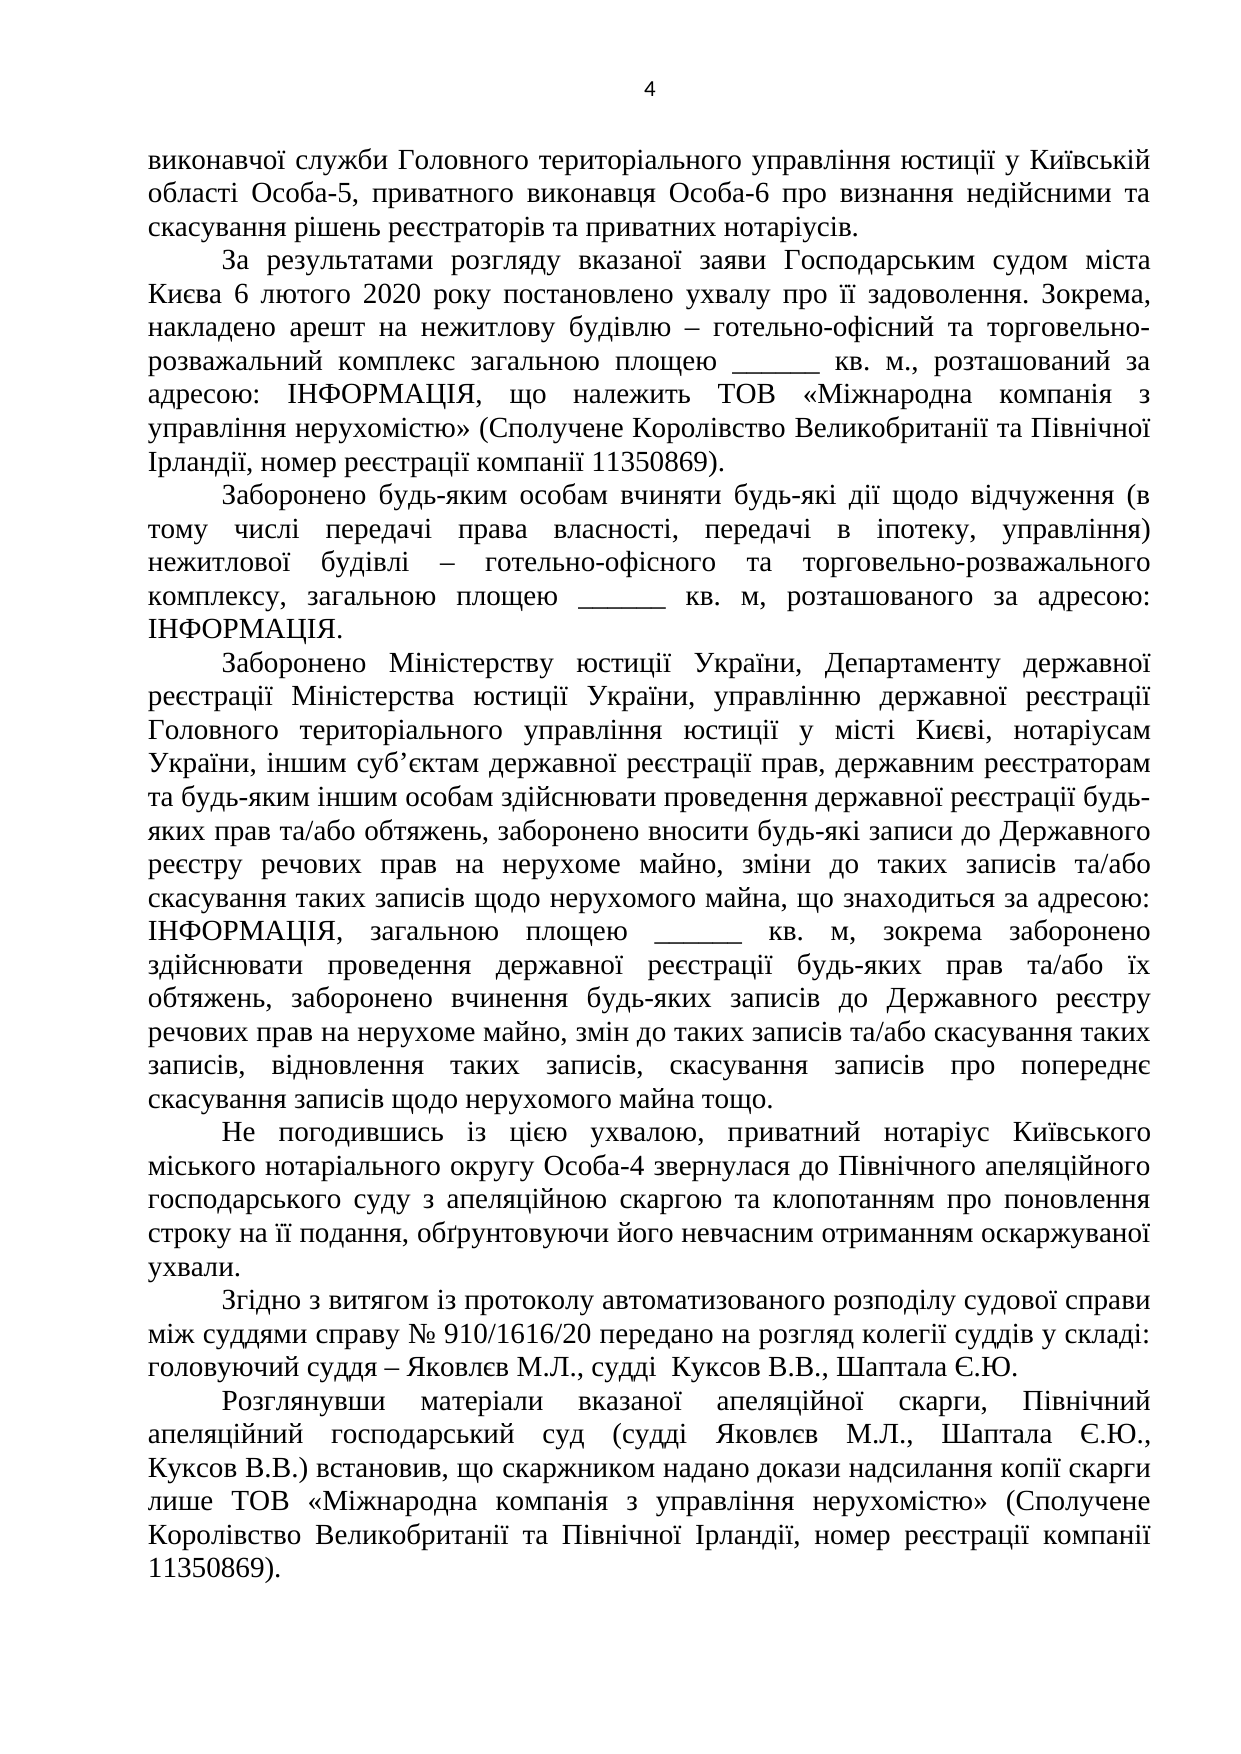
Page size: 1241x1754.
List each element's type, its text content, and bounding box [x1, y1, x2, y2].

text Не погодившись із цією ухвалою, приватний нотаріус Київського міського нотаріального округу Особа-4 звернулася до Північного апеляційного господарського суду з апеляційною скаргою та клопотанням про поновлення строку на її подання, обґрунтовуючи його невчасним отриманням оскаржуваної ухвали. [148, 1114, 1152, 1282]
text Заборонено будь-яким особам вчиняти будь-які дії щодо відчуження (в тому числі передачі права власності, передачі в іпотеку, управління) нежитлової будівлі – готельно-офісного та торговельно-розважального комплексу, загальною площею ______ кв. м, розташованого за адресою: ІНФОРМАЦІЯ. [148, 477, 1152, 645]
text За результатами розгляду вказаної заяви Господарським судом міста Києва 6 лютого 2020 року постановлено ухвалу про її задоволення. Зокрема, накладено арешт на нежитлову будівлю – готельно-офісний та торговельно-розважальний комплекс загальною площею ______ кв. м., розташований за адресою: ІНФОРМАЦІЯ, що належить ТОВ «Міжнародна компанія з управління нерухомістю» (Сполучене Королівство Великобританії та Північної Ірландії, номер реєстрації компанії 11350869). [148, 242, 1152, 477]
text Заборонено Міністерству юстиції України, Департаменту державної реєстрації Міністерства юстиції України, управлінню державної реєстрації Головного територіального управління юстиції у місті Києві, нотаріусам України, іншим суб’єктам державної реєстрації прав, державним реєстраторам та будь-яким іншим особам здійснювати проведення державної реєстрації будь-яких прав та/або обтяжень, заборонено вносити будь-які записи до Державного реєстру речових прав на нерухоме майно, зміни до таких записів та/або скасування таких записів щодо нерухомого майна, що знаходиться за адресою: ІНФОРМАЦІЯ, загальною площею ______ кв. м, зокрема заборонено здійснювати проведення державної реєстрації будь-яких прав та/або їх обтяжень, заборонено вчинення будь-яких записів до Державного реєстру речових прав на нерухоме майно, змін до таких записів та/або скасування таких записів, відновлення таких записів, скасування записів про попереднє скасування записів щодо нерухомого майна тощо. [148, 645, 1152, 1114]
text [148, 142, 1152, 242]
text Розглянувши матеріали вказаної апеляційної скарги, Північний апеляційний господарський суд (судді Яковлєв М.Л., Шаптала Є.Ю., Куксов В.В.) встановив, що скаржником надано докази надсилання копії скарги лише ТОВ «Міжнародна компанія з управління нерухомістю» (Сполучене Королівство Великобританії та Північної Ірландії, номер реєстрації компанії 11350869). [148, 1383, 1152, 1584]
text Згідно з витягом із протоколу автоматизованого розподілу судової справи між суддями справу № 910/1616/20 передано на розгляд колегії суддів у складі: головуючий суддя – Яковлєв М.Л., судді Куксов В.В., Шаптала Є.Ю. [148, 1282, 1152, 1383]
